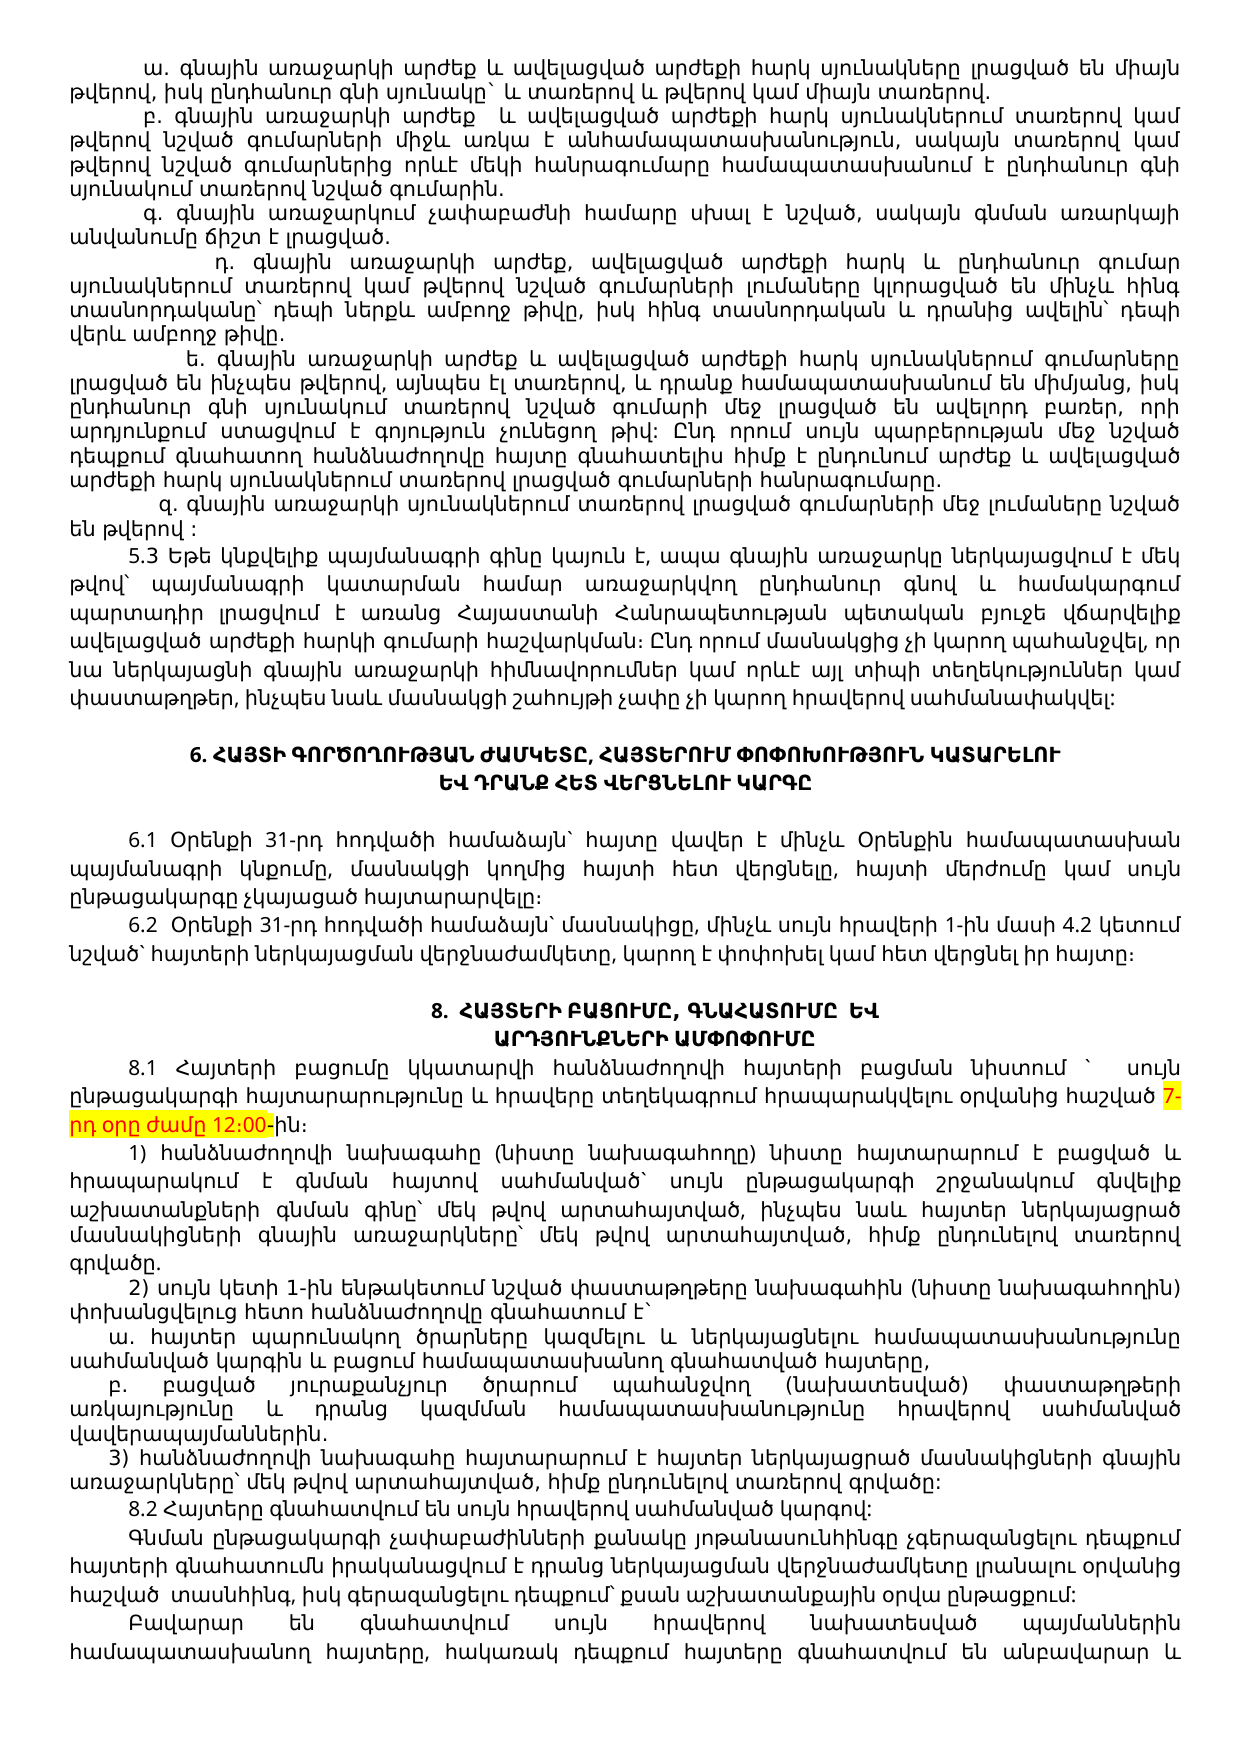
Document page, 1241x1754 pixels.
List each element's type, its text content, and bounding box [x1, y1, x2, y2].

text զ. գնային առաջարկի սյունակներում տառերով լրացված գումարների մեջ լումաները նշված են թվերով : [69, 492, 1181, 541]
text 8. ՀԱՅՏԵՐԻ ԲԱՑՈՒՄԸ, ԳՆԱՀԱՏՈՒՄԸ ԵՎ [69, 996, 1181, 1024]
text դ. գնային առաջարկի արժեք, ավելացված արժեքի հարկ և ընդհանուր գումար սյունակներում տառերով կամ թվերով նշված գումարների լումաները կլորացված են մինչև հինգ տասնորդականը՝ դեպի ներքև ամբողջ թիվը, իսկ հինգ տասնորդական և դրանից ավելին՝ դեպի վերև ամբողջ թիվը. [69, 250, 1181, 347]
text 2) սույն կետի 1-ին ենթակետում նշված փաստաթղթերը նախագահին (նիստը նախագահողին) փոխանցվելուց հետո հանձնաժողովը գնահատում է` [69, 1276, 1181, 1325]
text 6.1 Օրենքի 31-րդ հոդվածի համաձայն` հայտը վավեր է մինչև Օրենքին համապատասխան պայմանագրի կնքումը, մասնակցի կողմից հայտի հետ վերցնելը, հայտի մերժումը կամ սույն ընթացակարգը չկայացած հայտարարվելը։ [69, 825, 1181, 911]
text ԱՐԴՅՈՒՆՔՆԵՐԻ ԱՄՓՈՓՈՒՄԸ [69, 1024, 1181, 1053]
text 3) հանձնաժողովի նախագահը հայտարարում է հայտեր ներկայացրած մասնակիցների գնային առաջարկները՝ մեկ թվով արտահայտված, հիմք ընդունելով տառերով գրվածը: [69, 1446, 1181, 1494]
text բ. գնային առաջարկի արժեք և ավելացված արժեքի հարկ սյունակներում տառերով կամ թվերով նշված գումարների միջև առկա է անհամապատասխանություն, սակայն տառերով կամ թվերով նշված գումարներից որևէ մեկի հանրագումարը համապատասխանում է ընդհանուր գնի սյունակում տառերով նշված գումարին. [69, 104, 1181, 201]
text ԵՎ ԴՐԱՆՔ ՀԵՏ ՎԵՐՑՆԵԼՈՒ ԿԱՐԳԸ [69, 768, 1181, 797]
text ա. գնային առաջարկի արժեք և ավելացված արժեքի հարկ սյունակները լրացված են միայն թվերով, իսկ ընդհանուր գնի սյունակը` և տառերով և թվերով կամ միայն տառերով. [69, 56, 1181, 104]
text 6.2 Օրենքի 31-րդ հոդվածի համաձայն` մասնակիցը, մինչև սույն հրավերի 1-ին մասի 4.2 կետում նշված` հայտերի ներկայացման վերջնաժամկետը, կարող է փոփոխել կամ հետ վերցնել իր հայտը։ [69, 911, 1181, 967]
text ե. գնային առաջարկի արժեք և ավելացված արժեքի հարկ սյունակներում գումարները լրացված են ինչպես թվերով, այնպես էլ տառերով, և դրանք համապատասխանում են միմյանց, իսկ ընդհանուր գնի սյունակում տառերով նշված գումարի մեջ լրացված են ավելորդ բառեր, որի արդյունքում ստացվում է գոյություն չունեցող թիվ: Ընդ որում սույն պարբերության մեջ նշված դեպքում գնահատող հանձնաժողովը հայտը գնահատելիս հիմք է ընդունում արժեք և ավելացված արժեքի հարկ սյունակներում տառերով լրացված գումարների հանրագումարը. [69, 347, 1181, 492]
text ա. հայտեր պարունակող ծրարները կազմելու և ներկայացնելու համապատասխանությունը սահմանված կարգին և բացում համապատասխանող գնահատված հայտերը, [69, 1325, 1181, 1373]
text 8.2 Հայտերը գնահատվում են սույն հրավերով սահմանված կարգով: [69, 1494, 1181, 1523]
text 5.3 Եթե կնքվելիք պայմանագրի գինը կայուն է, ապա գնային առաջարկը ներկայացվում է մեկ թվով՝ պայմանագրի կատարման համար առաջարկվող ընդհանուր գնով և համակարգում պարտադիր լրացվում է առանց Հայաստանի Հանրապետության պետական բյուջե վճարվելիք ավելացված արժեքի հարկի գումարի հաշվարկման։ Ընդ որում մասնակցից չի կարող պահանջվել, որ նա ներկայացնի գնային առաջարկի հիմնավորումներ կամ որևէ այլ տիպի տեղեկություններ կամ փաստաթղթեր, ինչպես նաև մասնակցի շահույթի չափը չի կարող հրավերով սահմանափակվել: [69, 541, 1181, 712]
text 1) հանձնաժողովի նախագահը (նիստը նախագահողը) նիստը հայտարարում է բացված և հրապարակում է գնման հայտով սահմանված` սույն ընթացակարգի շրջանակում գնվելիք աշխատանքների գնման գինը՝ մեկ թվով արտահայտված, ինչպես նաև հայտեր ներկայացրած մասնակիցների գնային առաջարկները՝ մեկ թվով արտահայտված, հիմք ընդունելով տառերով գրվածը. [69, 1138, 1181, 1276]
text բ. բացված յուրաքանչյուր ծրարում պահանջվող (նախատեսված) փաստաթղթերի առկայությունը և դրանց կազմման համապատասխանությունը հրավերով սահմանված վավերապայմաններին. [69, 1373, 1181, 1446]
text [69, 1608, 1181, 1665]
text 8.1 Հայտերի բացումը կկատարվի հանձնաժողովի հայտերի բացման նիստում ` սույն ընթացակարգի հայտարարությունը և հրավերը տեղեկագրում հրապարակվելու օրվանից հաշված 7-րդ օրը ժամը 12։00-ին։ [69, 1053, 1181, 1138]
text գ. գնային առաջարկում չափաբաժնի համարը սխալ է նշված, սակայն գնման առարկայի անվանումը ճիշտ է լրացված. [69, 201, 1181, 250]
text Գնման ընթացակարգի չափաբաժինների քանակը յոթանասունհինգը չգերազանցելու դեպքում հայտերի գնահատումն իրականացվում է դրանց ներկայացման վերջնաժամկետը լրանալու օրվանից հաշված տասնհինգ, իսկ գերազանցելու դեպքում՝ քսան աշխատանքային օրվա ընթացքում: [69, 1523, 1181, 1608]
text 6. ՀԱՅՏԻ ԳՈՐԾՈՂՈՒԹՅԱՆ ԺԱՄԿԵՏԸ, ՀԱՅՏԵՐՈՒՄ ՓՈՓՈԽՈՒԹՅՈՒՆ ԿԱՏԱՐԵԼՈՒ [69, 740, 1181, 768]
